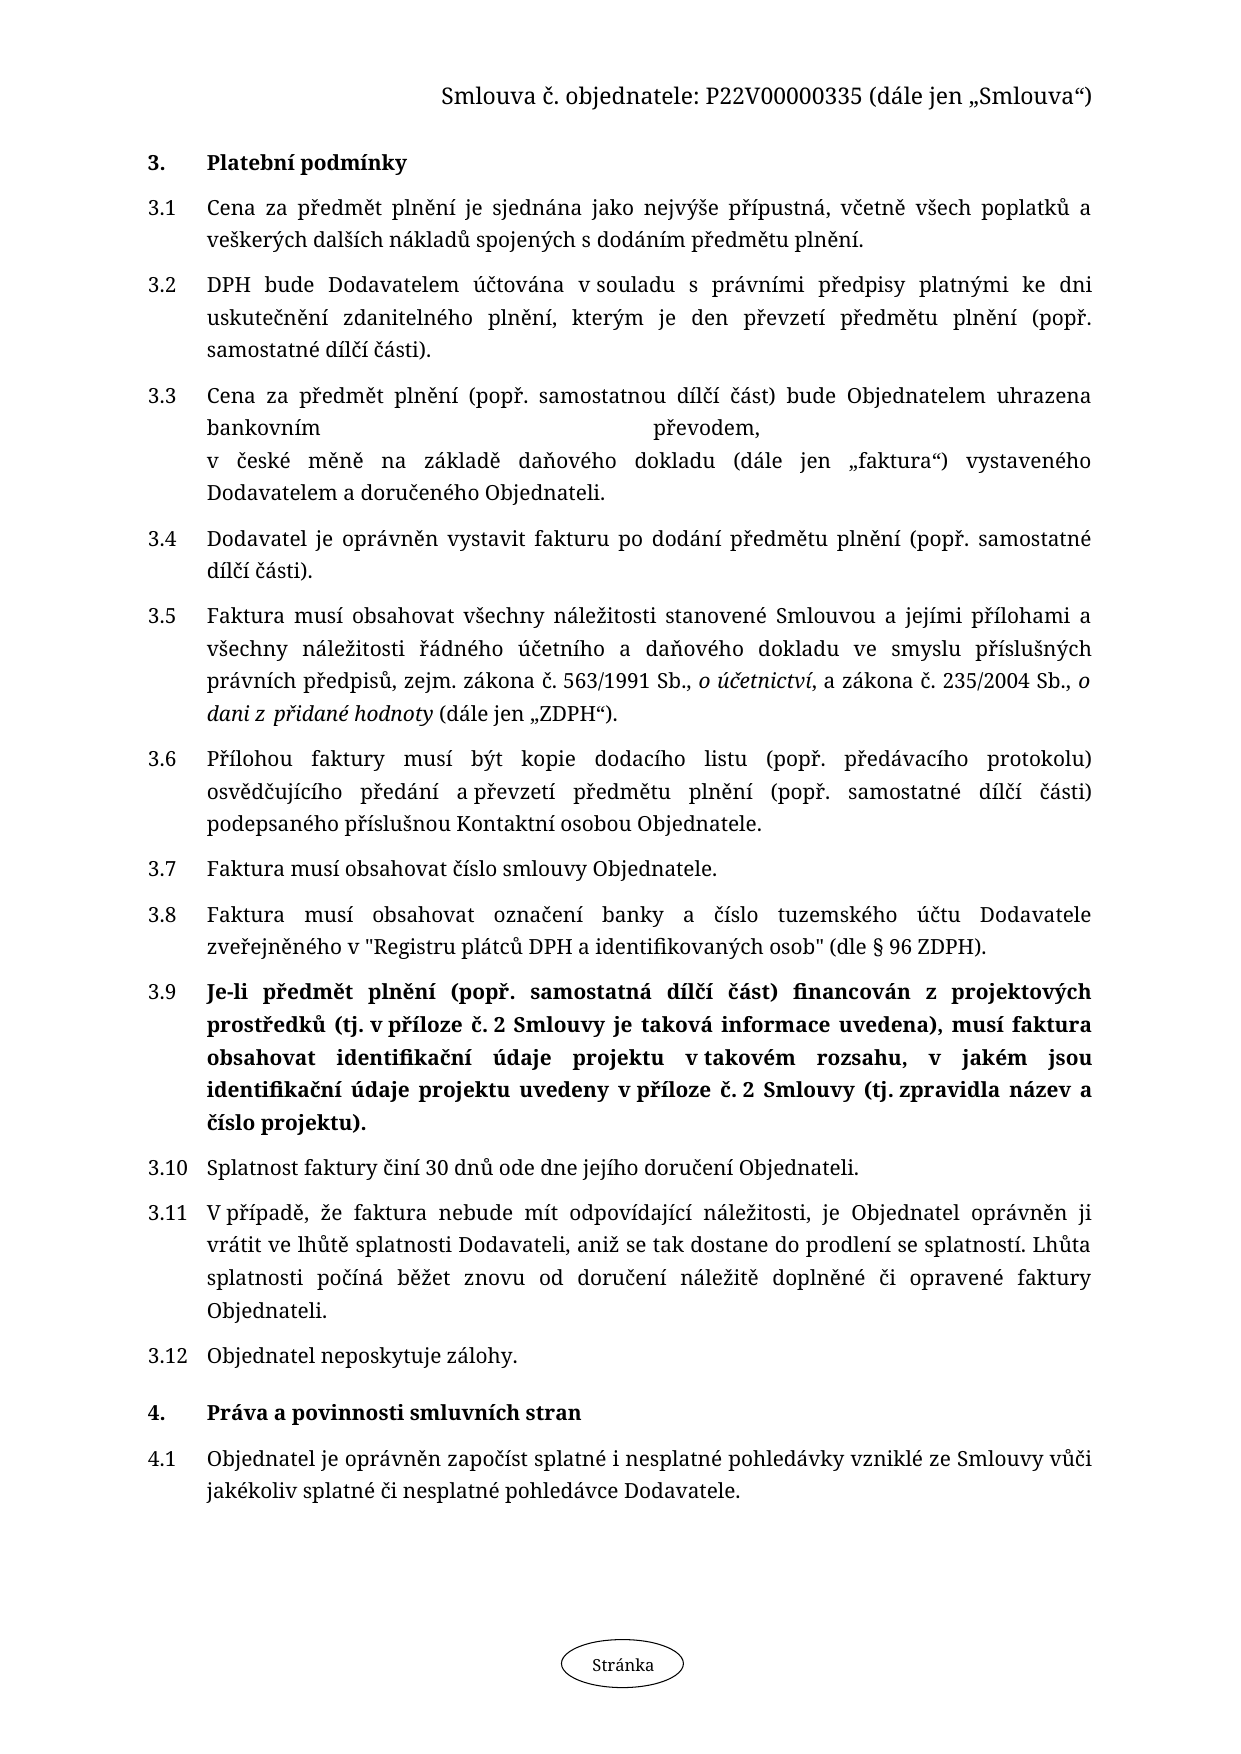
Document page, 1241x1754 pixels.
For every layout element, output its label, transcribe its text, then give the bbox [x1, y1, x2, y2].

list Faktura musí obsahovat všechny náležitosti stanovené Smlouvou a jejími přílohami a všechny náležitosti řádného účetního a daňového dokladu ve smyslu příslušných právních předpisů, zejm. zákona č. 563/1991 Sb., o účetnictví, a zákona č. 235/2004 Sb., o dani z přidané hodnoty (dále jen „ZDPH“). [148, 601, 1093, 728]
list Splatnost faktury činí 30 dnů ode dne jejího doručení Objednateli. [148, 1153, 1093, 1181]
list Faktura musí obsahovat označení banky a číslo tuzemského účtu Dodavatele zveřejněného v "Registru plátců DPH a identifikovaných osob" (dle § 96 ZDPH). [148, 900, 1093, 961]
list Objednatel neposkytuje zálohy. [148, 1341, 1093, 1369]
list V případě, že faktura nebude mít odpovídající náležitosti, je Objednatel oprávněn ji vrátit ve lhůtě splatnosti Dodavateli, aniž se tak dostane do prodlení se splatností. Lhůta splatnosti počíná běžet znovu od doručení náležitě doplněné či opravené faktury Objednateli. [148, 1198, 1093, 1324]
list DPH bude Dodavatelem účtována v souladu s právními předpisy platnými ke dni uskutečnění zdanitelného plnění, kterým je den převzetí předmětu plnění (popř. samostatné dílčí části). [148, 270, 1093, 364]
list Dodavatel je oprávněn vystavit fakturu po dodání předmětu plnění (popř. samostatné dílčí části). [148, 524, 1093, 585]
list Práva a povinnosti smluvních stran [148, 1398, 1093, 1427]
list Faktura musí obsahovat číslo smlouvy Objednatele. [148, 854, 1093, 883]
list Cena za předmět plnění je sjednána jako nejvýše přípustná, včetně všech poplatků a veškerých dalších nákladů spojených s dodáním předmětu plnění. [148, 193, 1093, 254]
list Platební podmínky [148, 148, 1093, 176]
list Přílohou faktury musí být kopie dodacího listu (popř. předávacího protokolu) osvědčujícího předání a převzetí předmětu plnění (popř. samostatné dílčí části) podepsaného příslušnou Kontaktní osobou Objednatele. [148, 744, 1093, 838]
list Cena za předmět plnění (popř. samostatnou dílčí část) bude Objednatelem uhrazena bankovním převodem, v české měně na základě daňového dokladu (dále jen „faktura“) vystaveného Dodavatelem a doručeného Objednateli. [148, 381, 1093, 507]
list Objednatel je oprávněn započíst splatné i nesplatné pohledávky vzniklé ze Smlouvy vůči jakékoliv splatné či nesplatné pohledávce Dodavatele. [148, 1444, 1093, 1505]
list Je-li předmět plnění (popř. samostatná dílčí část) financován z projektových prostředků (tj. v příloze č. 2 Smlouvy je taková informace uvedena), musí faktura obsahovat identifikační údaje projektu v takovém rozsahu, v jakém jsou identifikační údaje projektu uvedeny v příloze č. 2 Smlouvy (tj. zpravidla název a číslo projektu). [148, 977, 1093, 1136]
